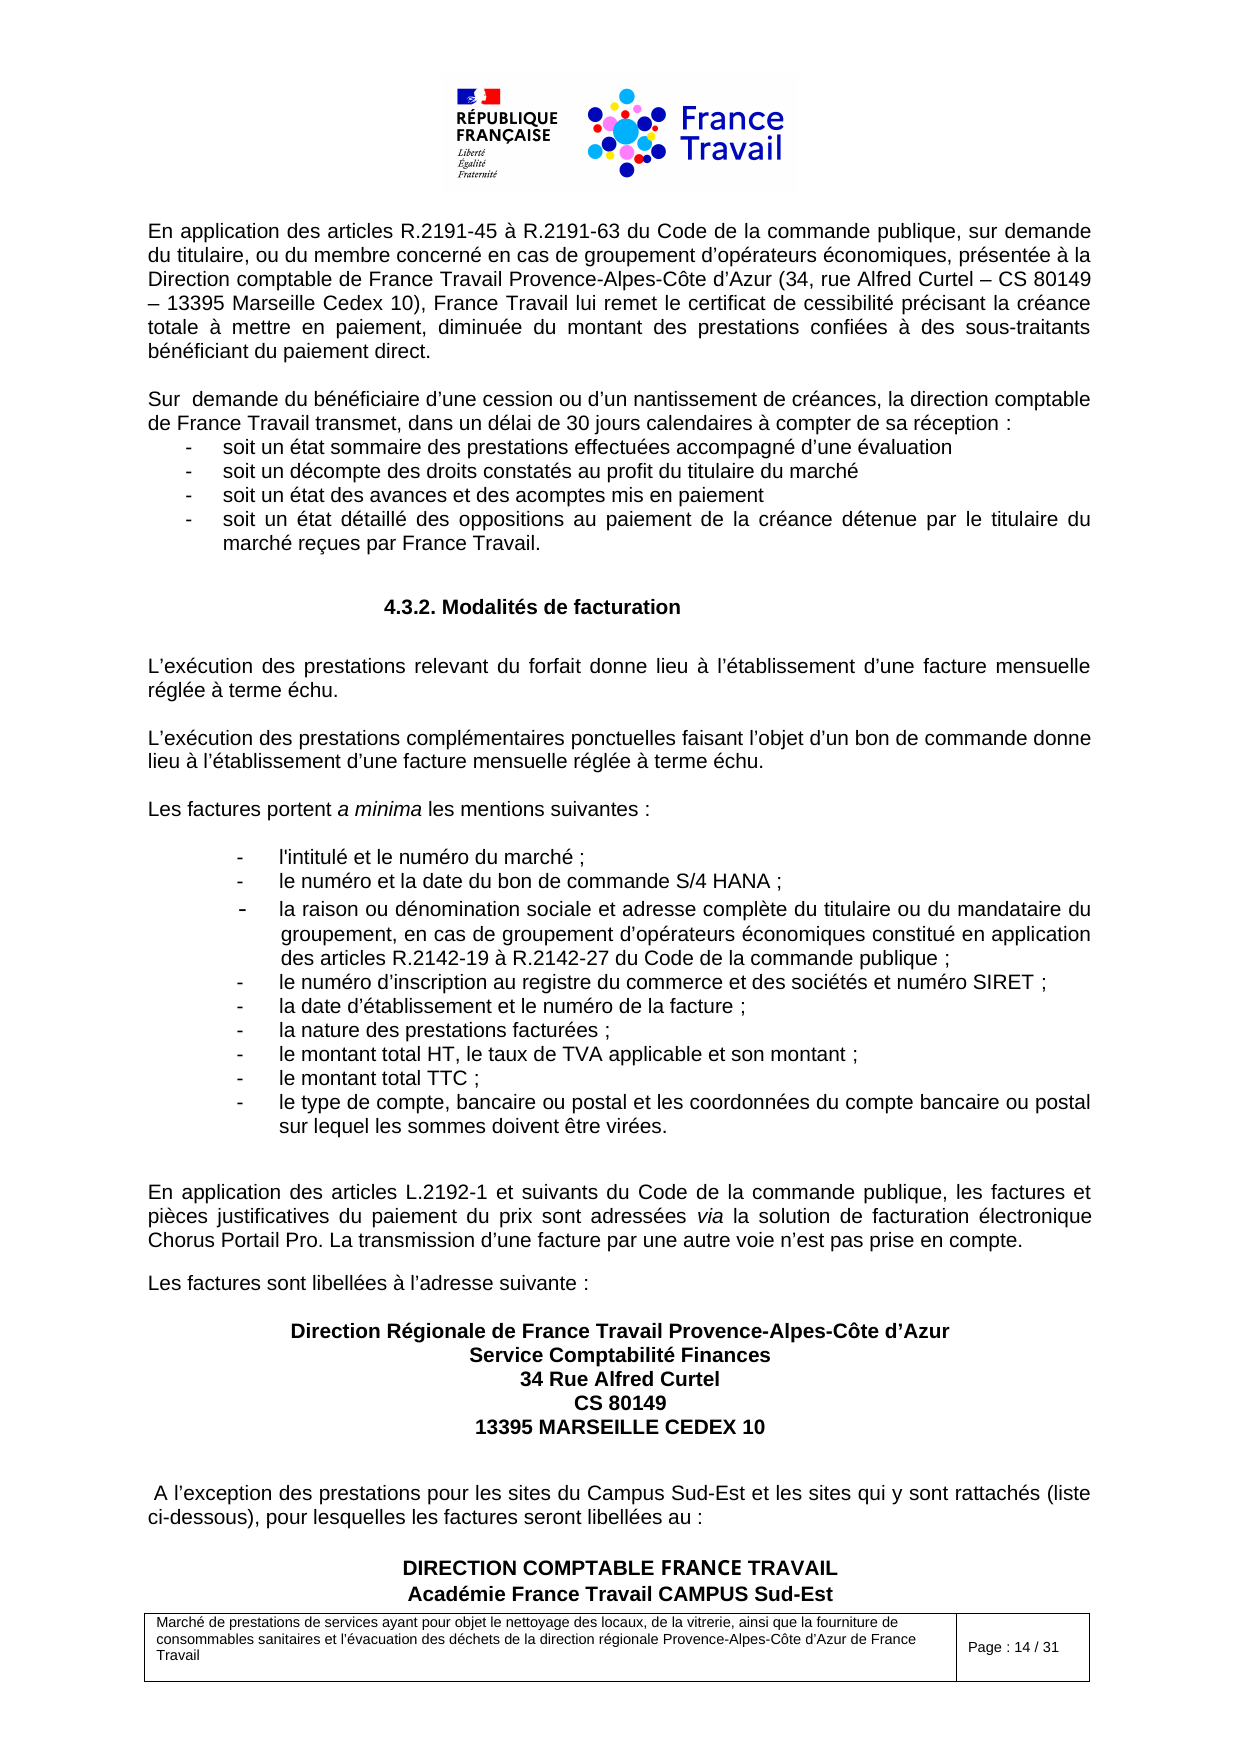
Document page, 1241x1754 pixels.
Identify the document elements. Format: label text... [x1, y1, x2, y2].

text Académie France Travail CAMPUS Sud-Est [148, 1582, 1092, 1606]
text - le numéro d’inscription au registre du commerce et des sociétés et numéro SIRET ; [236, 970, 1092, 994]
list la raison ou dénomination sociale et adresse complète du titulaire ou du mandataire du groupement, en cas de groupement d’opérateurs économiques constitué en application des articles R.2142-19 à R.2142-27 du Code de la commande publique ; [238, 893, 1092, 970]
list soit un état détaillé des oppositions au paiement de la créance détenue par le titulaire du marché reçues par France Travail. [185, 506, 1092, 554]
picture [442, 73, 799, 193]
text 34 Rue Alfred Curtel [148, 1367, 1092, 1391]
text Service Comptabilité Finances [148, 1343, 1092, 1367]
text CS 80149 [148, 1391, 1092, 1414]
text - la date d’établissement et le numéro de la facture ; [236, 994, 1092, 1018]
text En application des articles L.2192-1 et suivants du Code de la commande publique, les factures et pièces justificatives du paiement du prix sont adressées via la solution de facturation électronique Chorus Portail Pro. La transmission d’une facture par une autre voie n’est pas prise en compte. [148, 1180, 1092, 1252]
text L’exécution des prestations relevant du forfait donne lieu à l’établissement d’une facture mensuelle réglée à terme échu. [148, 653, 1092, 701]
text En application des articles R.2191-45 à R.2191-63 du Code de la commande publique, sur demande du titulaire, ou du membre concerné en cas de groupement d’opérateurs économiques, présentée à la Direction comptable de France Travail Provence-Alpes-Côte d’Azur (34, rue Alfred Curtel – CS 80149 – 13395 Marseille Cedex 10), France Travail lui remet le certificat de cessibilité précisant la créance totale à mettre en paiement, diminuée du montant des prestations confiées à des sous-traitants bénéficiant du paiement direct. [148, 219, 1092, 363]
text 13395 MARSEILLE CEDEX 10 [148, 1414, 1092, 1438]
list soit un décompte des droits constatés au profit du titulaire du marché [185, 458, 1092, 482]
text - le numéro et la date du bon de commande S/4 HANA ; [236, 869, 1092, 893]
text Direction Régionale de France Travail Provence-Alpes-Côte d’Azur [148, 1319, 1092, 1343]
text - le montant total TTC ; [236, 1066, 1092, 1089]
text Sur demande du bénéficiaire d’une cession ou d’un nantissement de créances, la direction comptable de France Travail transmet, dans un délai de 30 jours calendaires à compter de sa réception : [148, 387, 1092, 434]
list soit un état sommaire des prestations effectuées accompagné d’une évaluation [185, 434, 1092, 458]
subtitle 4.3.2. Modalités de facturation [384, 595, 1092, 619]
text - le type de compte, bancaire ou postal et les coordonnées du compte bancaire ou postal sur lequel les sommes doivent être virées. [236, 1089, 1092, 1137]
text DIRECTION COMPTABLE France TRAVAIL [148, 1553, 1092, 1582]
text - l'intitulé et le numéro du marché ; [236, 845, 1092, 869]
text - la nature des prestations facturées ; [236, 1018, 1092, 1042]
text - le montant total HT, le taux de TVA applicable et son montant ; [236, 1042, 1092, 1066]
text A l’exception des prestations pour les sites du Campus Sud-Est et les sites qui y sont rattachés (liste ci-dessous), pour lesquelles les factures seront libellées au : [148, 1481, 1092, 1529]
text Les factures sont libellées à l’adresse suivante : [148, 1271, 1092, 1295]
list soit un état des avances et des acomptes mis en paiement [185, 482, 1092, 506]
text Les factures portent a minima les mentions suivantes : [148, 797, 1092, 821]
text L’exécution des prestations complémentaires ponctuelles faisant l’objet d’un bon de commande donne lieu à l’établissement d’une facture mensuelle réglée à terme échu. [148, 725, 1092, 773]
